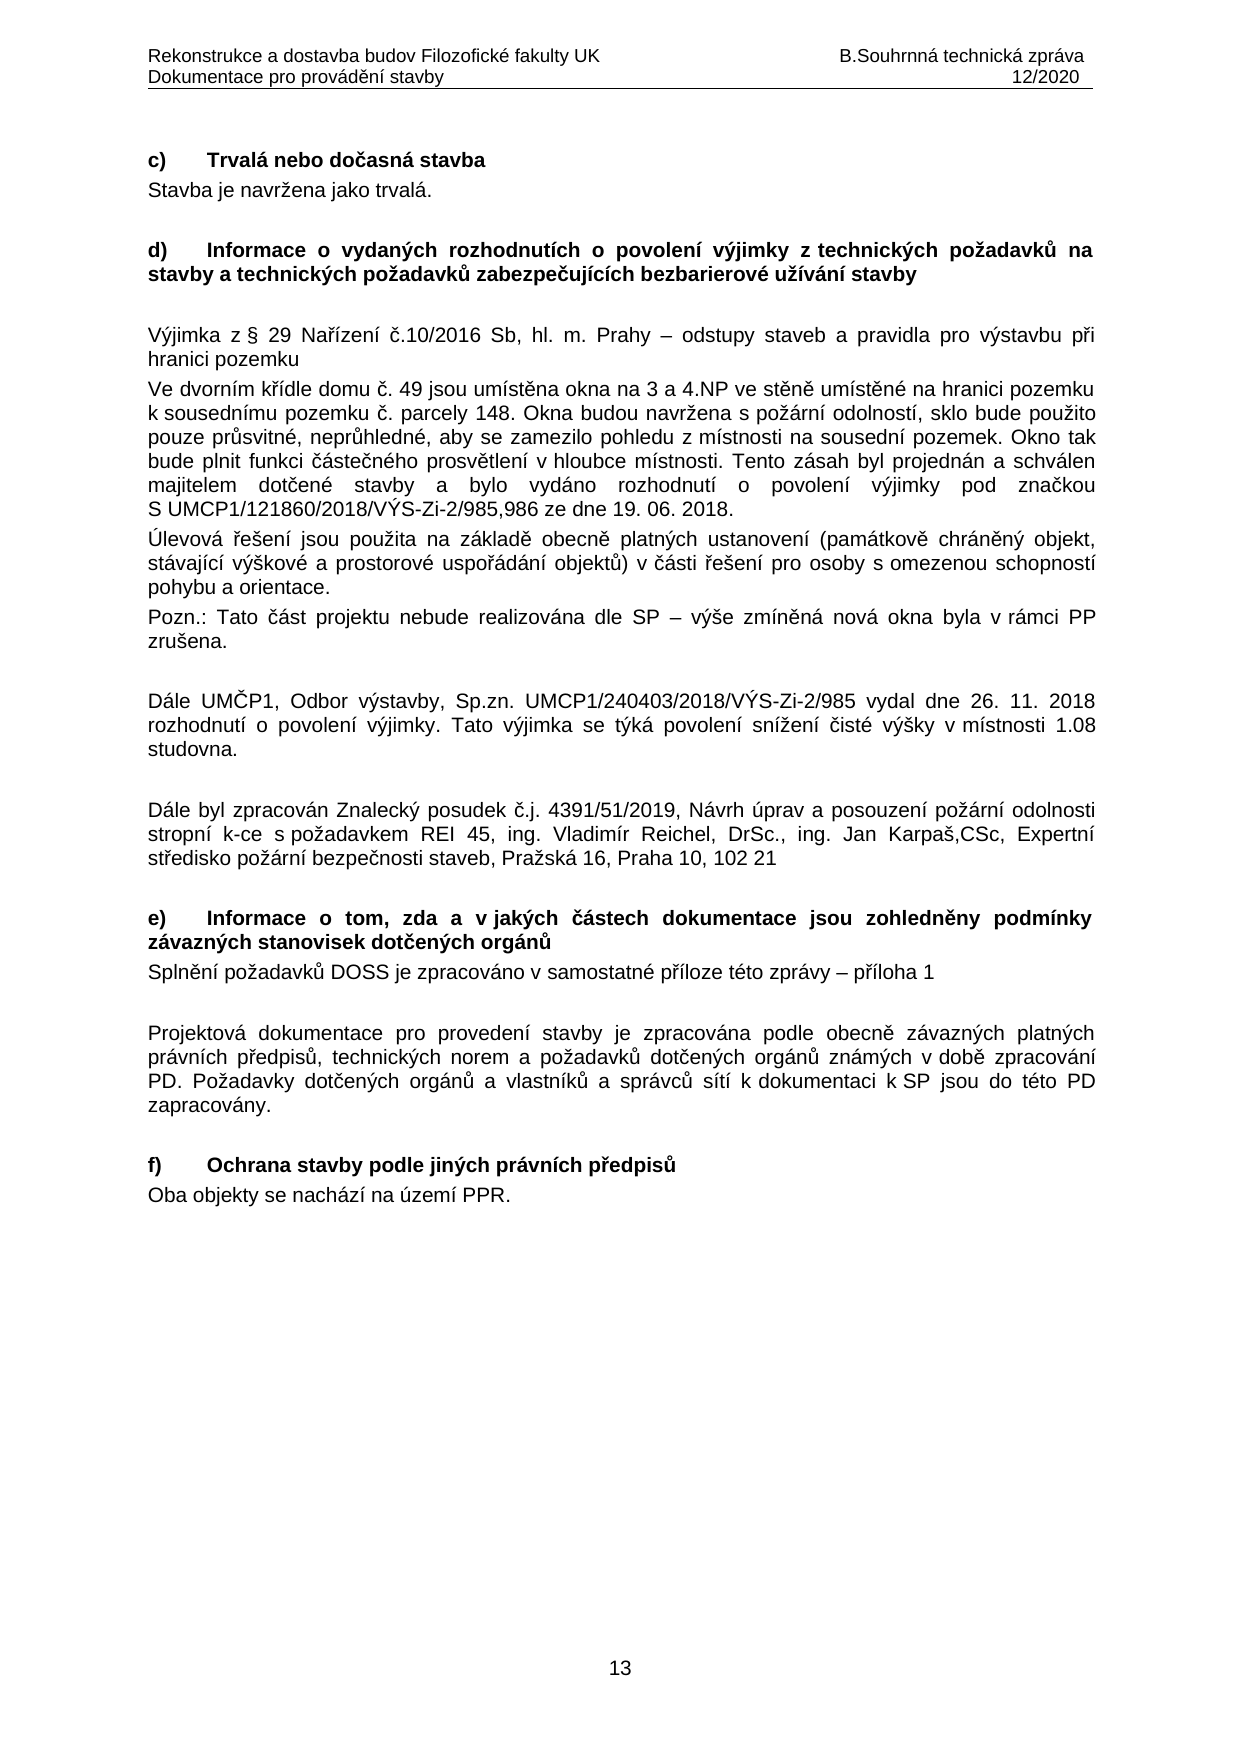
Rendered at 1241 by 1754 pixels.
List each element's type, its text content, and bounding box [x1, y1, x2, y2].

list Informace o vydaných rozhodnutích o povolení výjimky z technických požadavků na stavby a technických požadavků zabezpečujících bezbarierové užívání stavby [148, 238, 1093, 286]
list Trvalá nebo dočasná stavba [148, 148, 1093, 172]
text Dále byl zpracován Znalecký posudek č.j. 4391/51/2019, Návrh úprav a posouzení požární odolnosti stropní k-ce s požadavkem REI 45, ing. Vladimír Reichel, DrSc., ing. Jan Karpaš,CSc, Expertní středisko požární bezpečnosti staveb, Pražská 16, Praha 10, 102 21 [148, 798, 1096, 869]
text Oba objekty se nachází na území PPR. [148, 1183, 1096, 1207]
text Výjimka z § 29 Nařízení č.10/2016 Sb, hl. m. Prahy – odstupy staveb a pravidla pro výstavbu při hranici pozemku [148, 323, 1096, 371]
text Splnění požadavků DOSS je zpracováno v samostatné příloze této zprávy – příloha 1 [148, 960, 1093, 984]
text Stavba je navržena jako trvalá. [148, 178, 1124, 202]
text Ve dvorním křídle domu č. 49 jsou umístěna okna na 3 a 4.NP ve stěně umístěné na hranici pozemku k sousednímu pozemku č. parcely 148. Okna budou navržena s požární odolností, sklo bude použito pouze průsvitné, neprůhledné, aby se zamezilo pohledu z místnosti na sousední pozemek. Okno tak bude plnit funkci částečného prosvětlení v hloubce místnosti. Tento zásah byl projednán a schválen majitelem dotčené stavby a bylo vydáno rozhodnutí o povolení výjimky pod značkou S UMCP1/121860/2018/VÝS-Zi-2/985,986 ze dne 19. 06. 2018. [148, 377, 1096, 521]
text Pozn.: Tato část projektu nebude realizována dle SP – výše zmíněná nová okna byla v rámci PP zrušena. [148, 605, 1096, 653]
text Projektová dokumentace pro provedení stavby je zpracována podle obecně závazných platných právních předpisů, technických norem a požadavků dotčených orgánů známých v době zpracování PD. Požadavky dotčených orgánů a vlastníků a správců sítí k dokumentaci k SP jsou do této PD zapracovány. [148, 1021, 1096, 1116]
list Ochrana stavby podle jiných právních předpisů [148, 1153, 1093, 1177]
text Dále UMČP1, Odbor výstavby, Sp.zn. UMCP1/240403/2018/VÝS-Zi-2/985 vydal dne 26. 11. 2018 rozhodnutí o povolení výjimky. Tato výjimka se týká povolení snížení čisté výšky v místnosti 1.08 studovna. [148, 689, 1096, 761]
text Úlevová řešení jsou použita na základě obecně platných ustanovení (památkově chráněný objekt, stávající výškové a prostorové uspořádání objektů) v části řešení pro osoby s omezenou schopností pohybu a orientace. [148, 527, 1096, 599]
list Informace o tom, zda a v jakých částech dokumentace jsou zohledněny podmínky závazných stanovisek dotčených orgánů [148, 906, 1093, 954]
